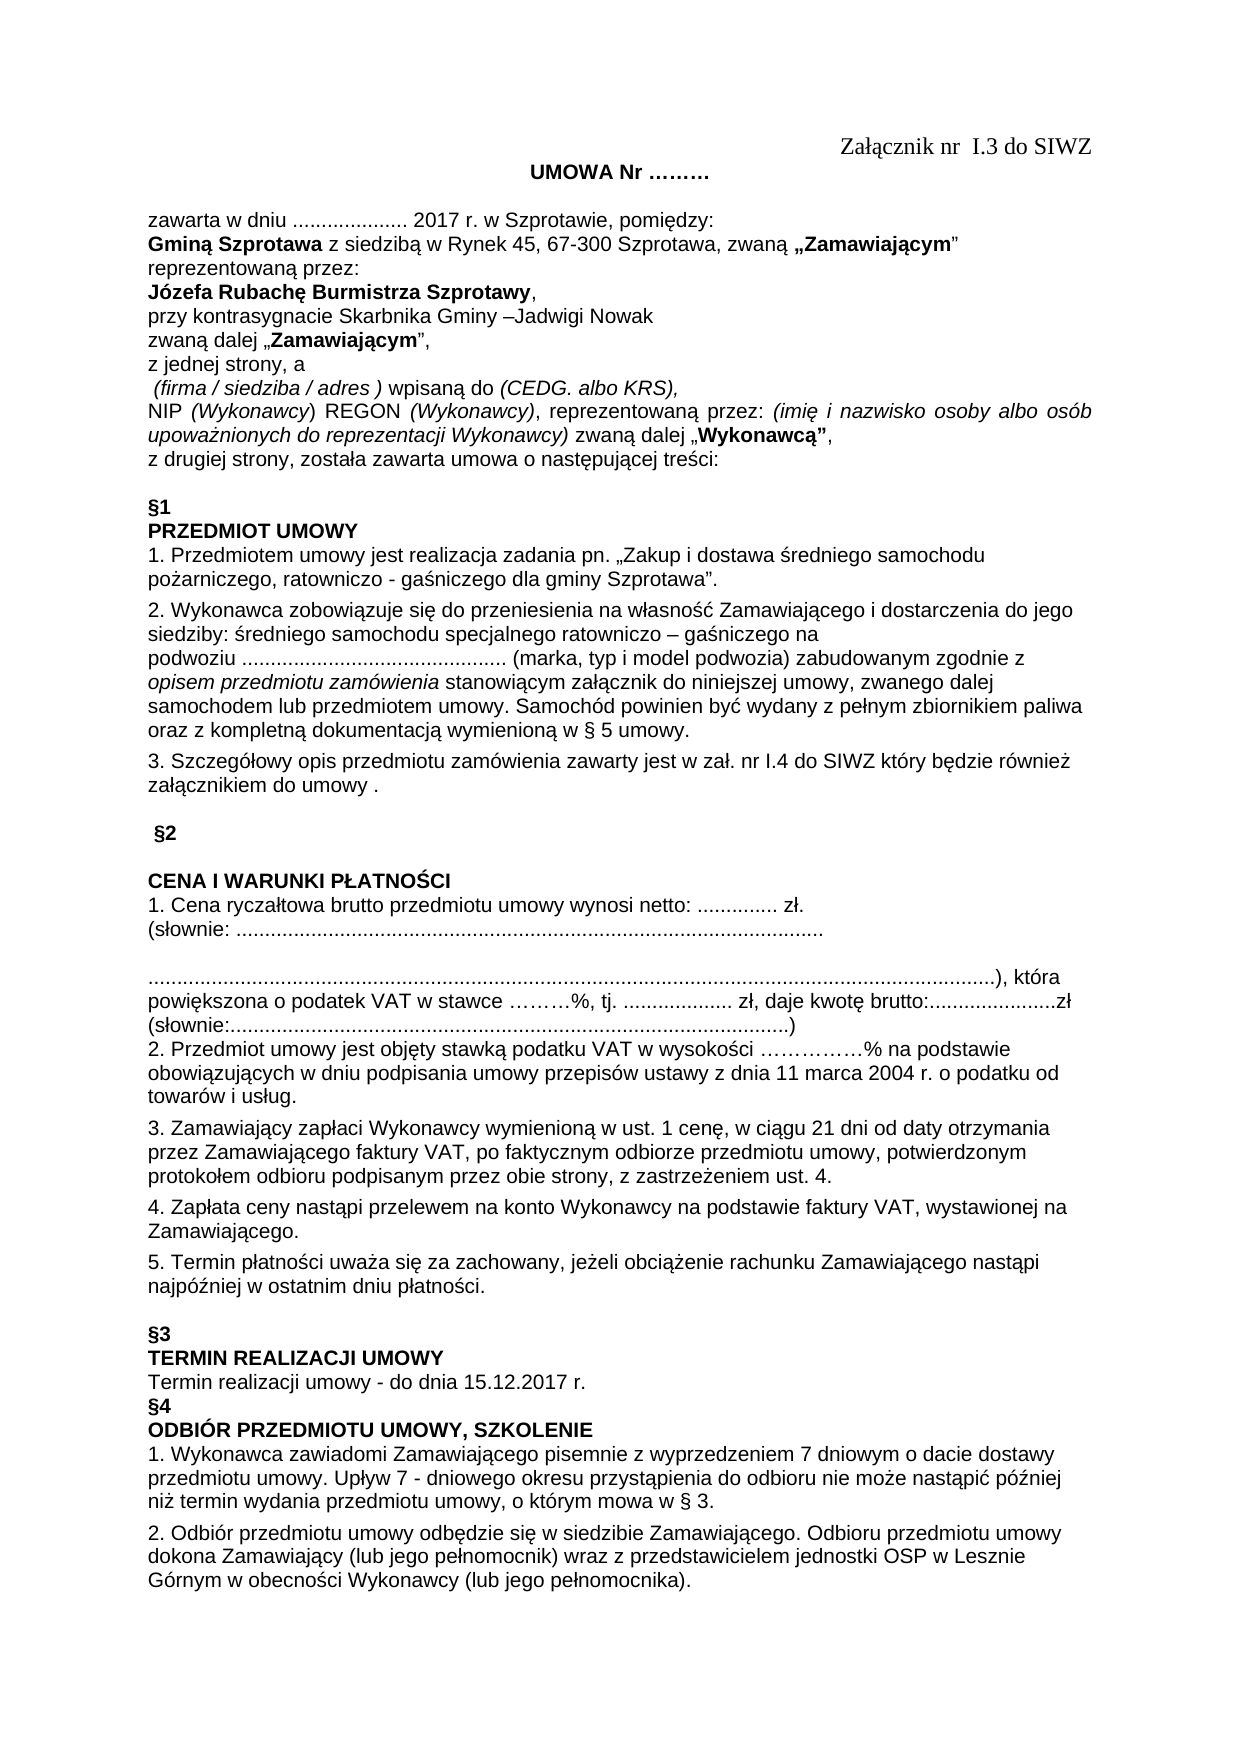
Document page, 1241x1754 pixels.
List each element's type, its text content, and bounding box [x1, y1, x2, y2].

text Gminą Szprotawa z siedzibą w Rynek 45, 67-300 Szprotawa, zwaną „Zamawiającym” reprezentowaną przez: [148, 232, 1092, 279]
text §3 [148, 1322, 1092, 1346]
text Załącznik nr I.3 do SIWZ [148, 132, 1092, 160]
text 1. Wykonawca zawiadomi Zamawiającego pisemnie z wyprzedzeniem 7 dniowym o dacie dostawy przedmiotu umowy. Upływ 7 - dniowego okresu przystąpienia do odbioru nie może nastąpić później niż termin wydania przedmiotu umowy, o którym mowa w § 3. [148, 1441, 1092, 1513]
text Termin realizacji umowy - do dnia 15.12.2017 r. [148, 1369, 1092, 1393]
text TERMIN REALIZACJI UMOWY [148, 1346, 1092, 1369]
text §2 [148, 821, 1092, 845]
text UMOWA Nr ……… [148, 160, 1092, 184]
text NIP (Wykonawcy) REGON (Wykonawcy), reprezentowaną przez: (imię i nazwisko osoby albo osób upoważnionych do reprezentacji Wykonawcy) zwaną dalej „Wykonawcą”, [148, 399, 1092, 447]
text §4 [148, 1393, 1092, 1417]
text 2. Odbiór przedmiotu umowy odbędzie się w siedzibie Zamawiającego. Odbioru przedmiotu umowy dokona Zamawiający (lub jego pełnomocnik) wraz z przedstawicielem jednostki OSP w Lesznie Górnym w obecności Wykonawcy (lub jego pełnomocnika). [148, 1520, 1092, 1592]
text 3. Szczegółowy opis przedmiotu zamówienia zawarty jest w zał. nr I.4 do SIWZ który będzie również załącznikiem do umowy . [148, 749, 1092, 797]
text 2. Wykonawca zobowiązuje się do przeniesienia na własność Zamawiającego i dostarczenia do jego siedziby: średniego samochodu specjalnego ratowniczo – gaśniczego na podwoziu .............................................. (marka, typ i model podwozia) zabudowanym zgodnie z opisem przedmiotu zamówienia stanowiącym załącznik do niniejszej umowy, zwanego dalej samochodem lub przedmiotem umowy. Samochód powinien być wydany z pełnym zbiornikiem paliwa oraz z kompletną dokumentacją wymienioną w § 5 umowy. [148, 598, 1092, 742]
text ODBIÓR PRZEDMIOTU UMOWY, SZKOLENIE [148, 1417, 1092, 1441]
text z jednej strony, a [148, 351, 1092, 375]
text zwaną dalej „Zamawiającym”, [148, 327, 1092, 351]
text ...................................................................................................................................................), która powiększona o podatek VAT w stawce ………%, tj. ................... zł, daje kwotę brutto:......................zł (słownie:.................................................................................................) [148, 964, 1092, 1036]
text zawarta w dniu .................... 2017 r. w Szprotawie, pomiędzy: [148, 208, 1092, 232]
text przy kontrasygnacie Skarbnika Gminy –Jadwigi Nowak [148, 303, 1092, 327]
text 4. Zapłata ceny nastąpi przelewem na konto Wykonawcy na podstawie faktury VAT, wystawionej na Zamawiającego. [148, 1194, 1092, 1242]
text z drugiej strony, została zawarta umowa o następującej treści: [148, 447, 1092, 471]
text Józefa Rubachę Burmistrza Szprotawy, [148, 279, 1092, 303]
text 5. Termin płatności uważa się za zachowany, jeżeli obciążenie rachunku Zamawiającego nastąpi najpóźniej w ostatnim dniu płatności. [148, 1250, 1092, 1298]
text §1 [148, 495, 1092, 519]
text PRZEDMIOT UMOWY [148, 519, 1092, 543]
text 1. Przedmiotem umowy jest realizacja zadania pn. „Zakup i dostawa średniego samochodu pożarniczego, ratowniczo - gaśniczego dla gminy Szprotawa”. [148, 543, 1092, 591]
text (firma / siedziba / adres ) wpisaną do (CEDG. albo KRS), [148, 375, 1092, 399]
text 1. Cena ryczałtowa brutto przedmiotu umowy wynosi netto: .............. zł. (słownie: ...................................................................................................... [148, 893, 1092, 941]
text CENA I WARUNKI PŁATNOŚCI [148, 869, 1092, 893]
text 2. Przedmiot umowy jest objęty stawką podatku VAT w wysokości ……………% na podstawie obowiązujących w dniu podpisania umowy przepisów ustawy z dnia 11 marca 2004 r. o podatku od towarów i usług. [148, 1036, 1092, 1108]
text 3. Zamawiający zapłaci Wykonawcy wymienioną w ust. 1 cenę, w ciągu 21 dni od daty otrzymania przez Zamawiającego faktury VAT, po faktycznym odbiorze przedmiotu umowy, potwierdzonym protokołem odbioru podpisanym przez obie strony, z zastrzeżeniem ust. 4. [148, 1116, 1092, 1187]
